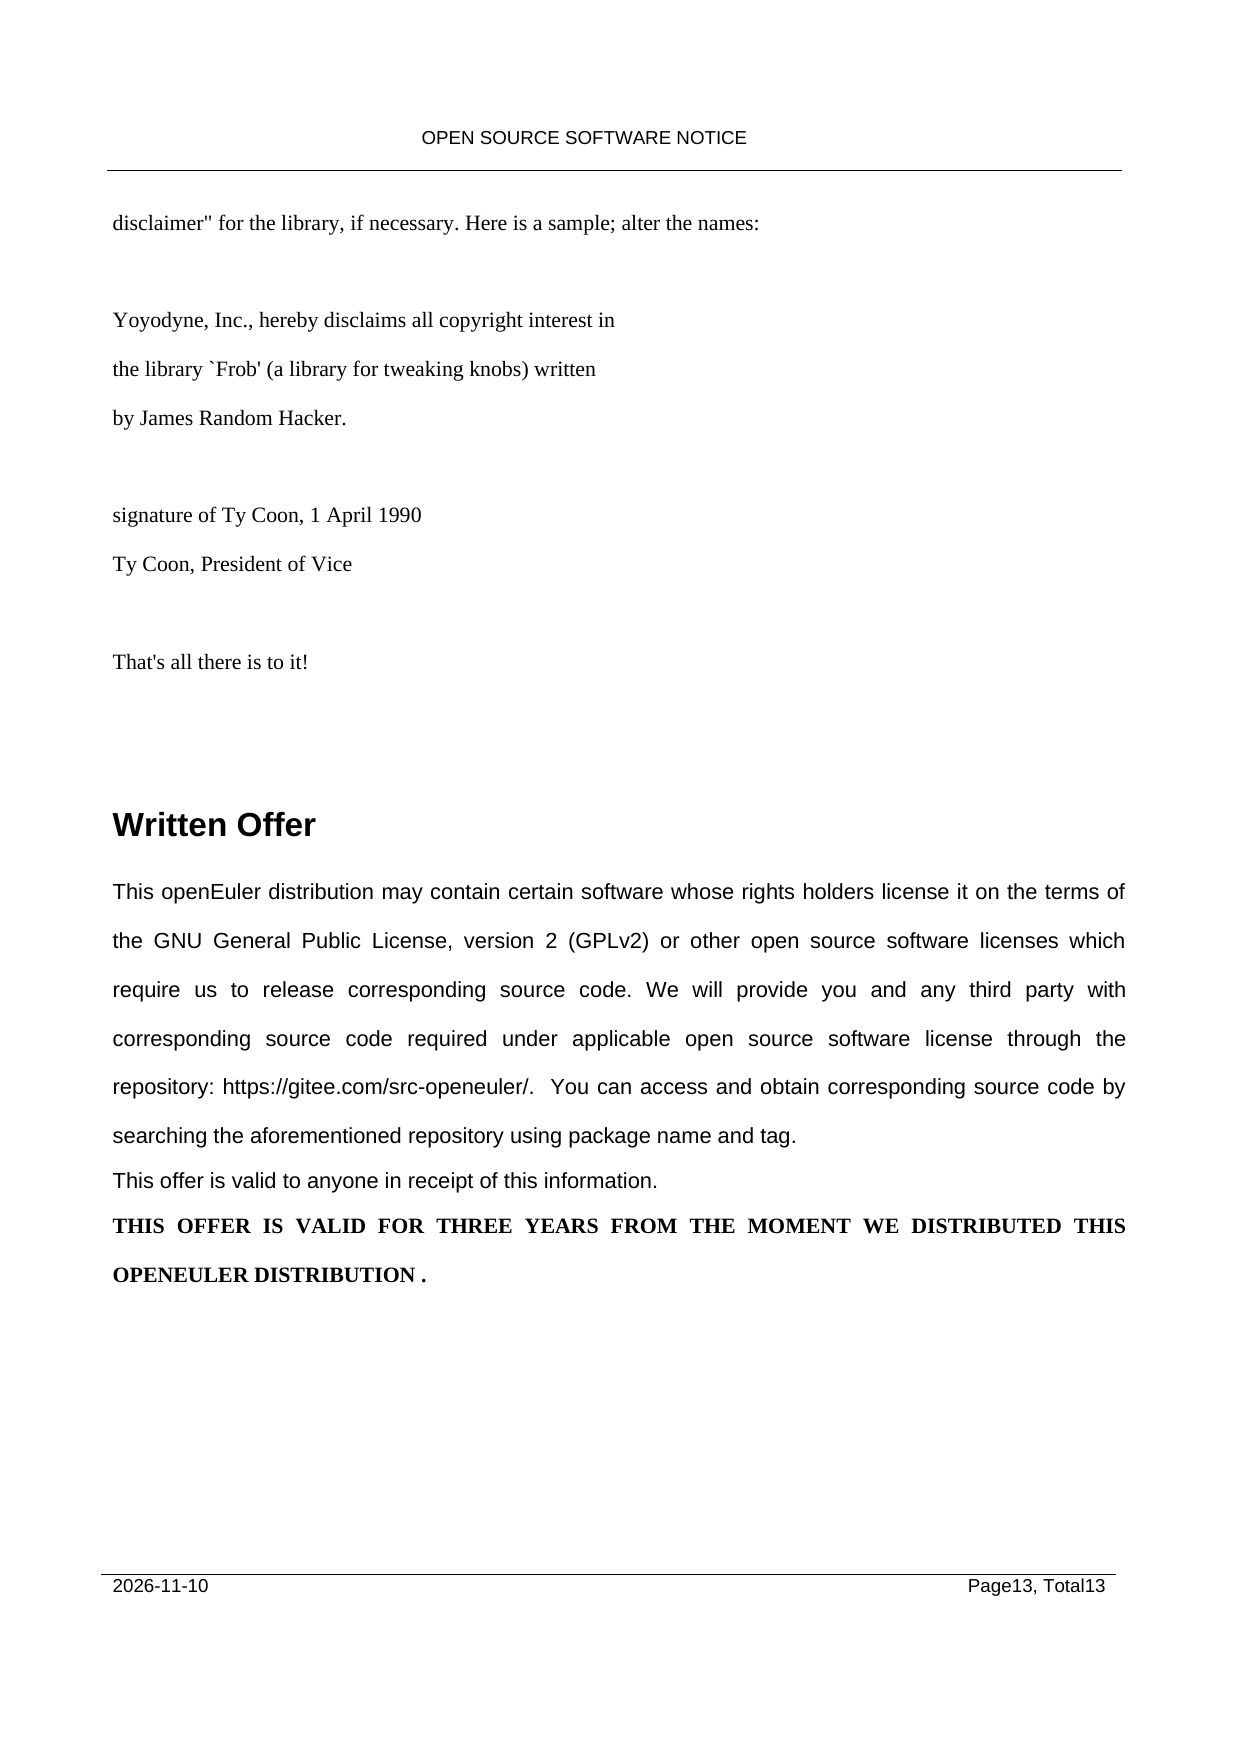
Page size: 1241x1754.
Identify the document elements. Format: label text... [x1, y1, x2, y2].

text Written Offer [112, 791, 1128, 856]
text THIS OFFER IS VALID FOR THREE YEARS FROM THE MOMENT WE DISTRIBUTED THIS OPENEULER DISTRIBUTION . [112, 1209, 1128, 1291]
text This openEuler distribution may contain certain software whose rights holders license it on the terms of the GNU General Public License, version 2 (GPLv2) or other open source software licenses which require us to release corresponding source code. We will provide you and any third party with corresponding source code required under applicable open source software license through the repository: https://gitee.com/src-openeuler/. You can access and obtain corresponding source code by searching the aforementioned repository using package name and tag. [112, 876, 1128, 1152]
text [112, 206, 1128, 775]
text This offer is valid to anyone in receipt of this information. [112, 1164, 1128, 1197]
